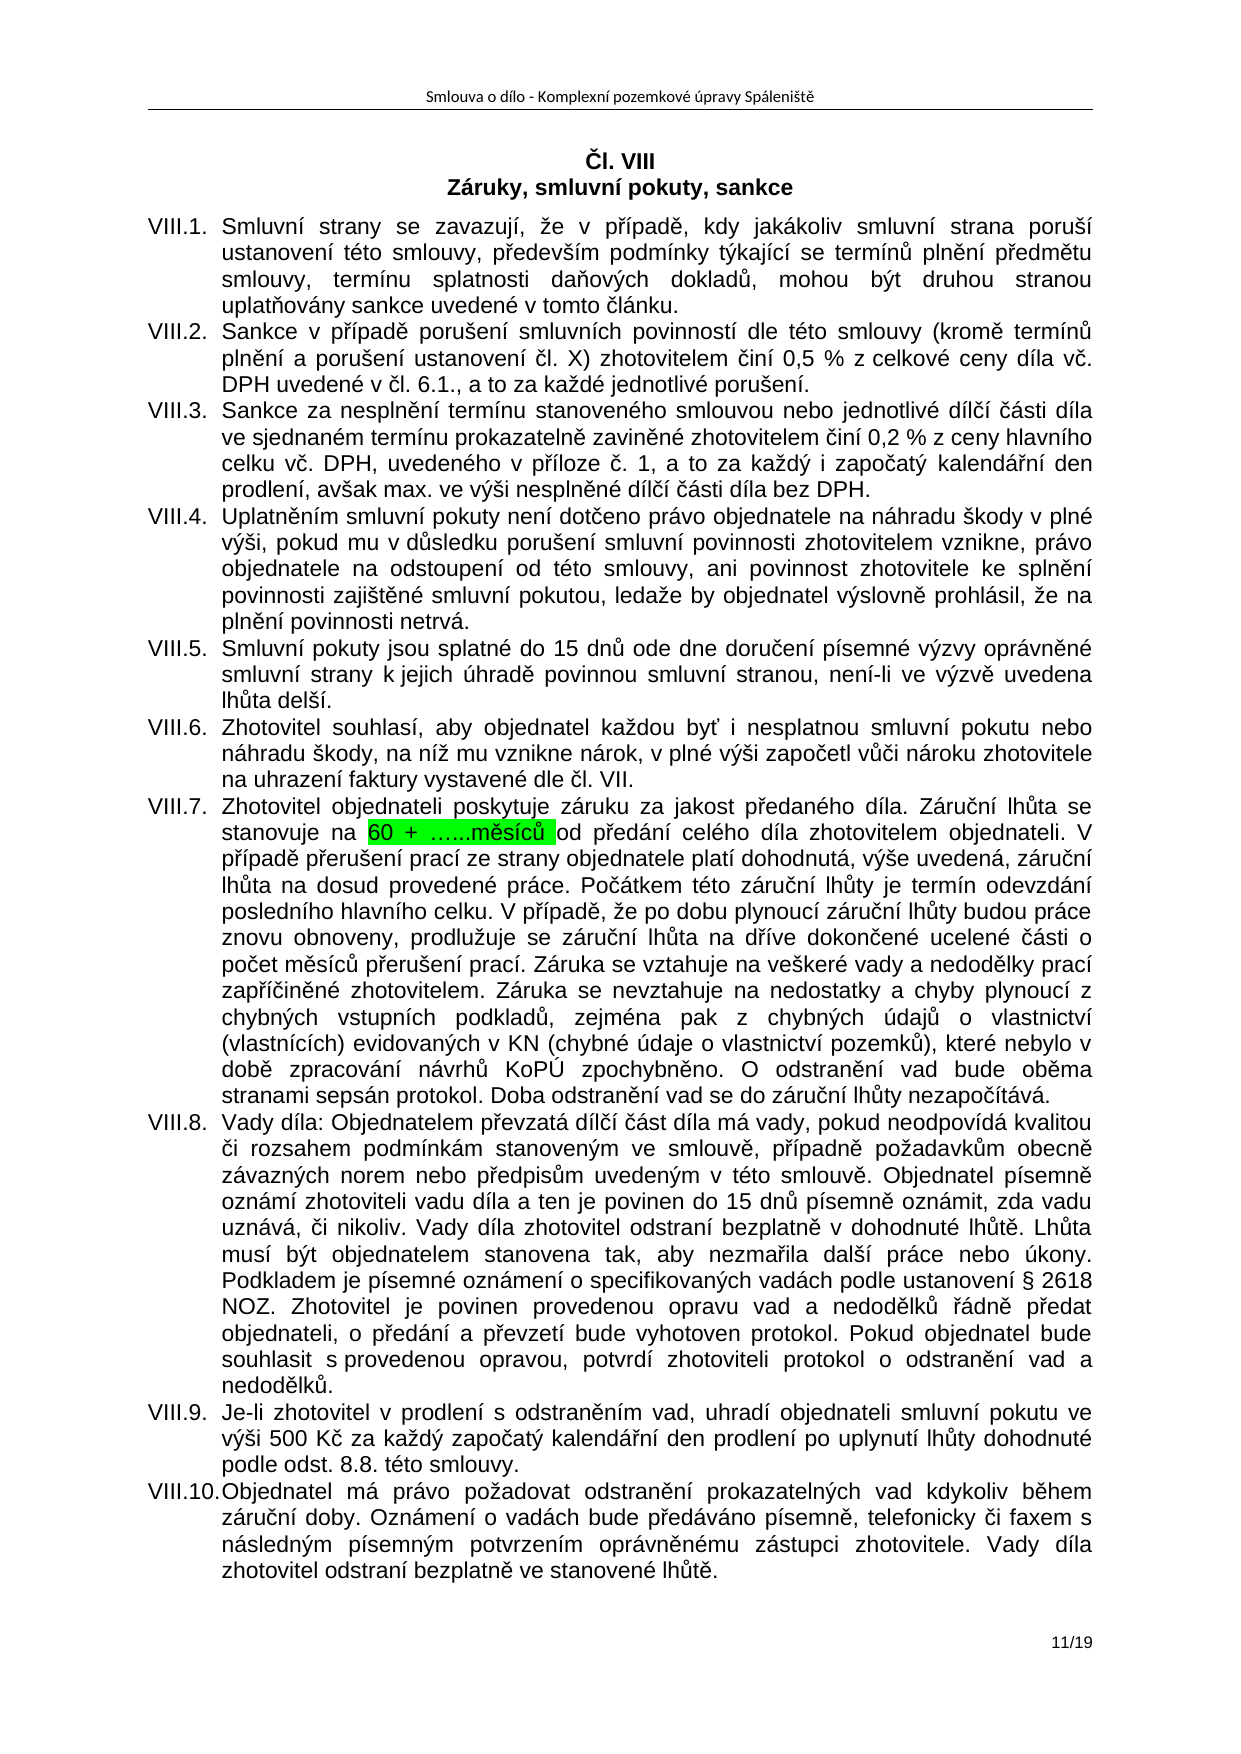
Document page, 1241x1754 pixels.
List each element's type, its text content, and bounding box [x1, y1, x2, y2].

list Je-li zhotovitel v prodlení s odstraněním vad, uhradí objednateli smluvní pokutu ve výši 500 Kč za každý započatý kalendářní den prodlení po uplynutí lhůty dohodnuté podle odst. 8.8. této smlouvy. [148, 1399, 1093, 1478]
subtitle Čl. VIII Záruky, smluvní pokuty, sankce [148, 148, 1093, 200]
list Vady díla: Objednatelem převzatá dílčí část díla má vady, pokud neodpovídá kvalitou či rozsahem podmínkám stanoveným ve smlouvě, případně požadavkům obecně závazných norem nebo předpisům uvedeným v této smlouvě. Objednatel písemně oznámí zhotoviteli vadu díla a ten je povinen do 15 dnů písemně oznámit, zda vadu uznává, či nikoliv. Vady díla zhotovitel odstraní bezplatně v dohodnuté lhůtě. Lhůta musí být objednatelem stanovena tak, aby nezmařila další práce nebo úkony. Podkladem je písemné oznámení o specifikovaných vadách podle ustanovení § 2618 NOZ. Zhotovitel je povinen provedenou opravu vad a nedodělků řádně předat objednateli, o předání a převzetí bude vyhotoven protokol. Pokud objednatel bude souhlasit s provedenou opravou, potvrdí zhotoviteli protokol o odstranění vad a nedodělků. [148, 1109, 1093, 1399]
list Sankce v případě porušení smluvních povinností dle této smlouvy (kromě termínů plnění a porušení ustanovení čl. X) zhotovitelem činí 0,5 % z celkové ceny díla vč. DPH uvedené v čl. 6.1., a to za každé jednotlivé porušení. [148, 318, 1093, 397]
list Sankce za nesplnění termínu stanoveného smlouvou nebo jednotlivé dílčí části díla ve sjednaném termínu prokazatelně zaviněné zhotovitelem činí 0,2 % z ceny hlavního celku vč. DPH, uvedeného v příloze č. 1, a to za každý i započatý kalendářní den prodlení, avšak max. ve výši nesplněné dílčí části díla bez DPH. [148, 397, 1093, 503]
list Objednatel má právo požadovat odstranění prokazatelných vad kdykoliv během záruční doby. Oznámení o vadách bude předáváno písemně, telefonicky či faxem s následným písemným potvrzením oprávněnému zástupci zhotovitele. Vady díla zhotovitel odstraní bezplatně ve stanovené lhůtě. [148, 1478, 1093, 1583]
list Zhotovitel objednateli poskytuje záruku za jakost předaného díla. Záruční lhůta se stanovuje na 60 + …...měsíců od předání celého díla zhotovitelem objednateli. V případě přerušení prací ze strany objednatele platí dohodnutá, výše uvedená, záruční lhůta na dosud provedené práce. Počátkem této záruční lhůty je termín odevzdání posledního hlavního celku. V případě, že po dobu plynoucí záruční lhůty budou práce znovu obnoveny, prodlužuje se záruční lhůta na dříve dokončené ucelené části o počet měsíců přerušení prací. Záruka se vztahuje na veškeré vady a nedodělky prací zapříčiněné zhotovitelem. Záruka se nevztahuje na nedostatky a chyby plynoucí z chybných vstupních podkladů, zejména pak z chybných údajů o vlastnictví (vlastnících) evidovaných v KN (chybné údaje o vlastnictví pozemků), které nebylo v době zpracování návrhů KoPÚ zpochybněno. O odstranění vad bude oběma stranami sepsán protokol. Doba odstranění vad se do záruční lhůty nezapočítává. [148, 793, 1093, 1109]
list Smluvní strany se zavazují, že v případě, kdy jakákoliv smluvní strana poruší ustanovení této smlouvy, především podmínky týkající se termínů plnění předmětu smlouvy, termínu splatnosti daňových dokladů, mohou být druhou stranou uplatňovány sankce uvedené v tomto článku. [148, 213, 1093, 318]
list Smluvní pokuty jsou splatné do 15 dnů ode dne doručení písemné výzvy oprávněné smluvní strany k jejich úhradě povinnou smluvní stranou, není-li ve výzvě uvedena lhůta delší. [148, 634, 1093, 713]
list Uplatněním smluvní pokuty není dotčeno právo objednatele na náhradu škody v plné výši, pokud mu v důsledku porušení smluvní povinnosti zhotovitelem vznikne, právo objednatele na odstoupení od této smlouvy, ani povinnost zhotovitele ke splnění povinnosti zajištěné smluvní pokutou, ledaže by objednatel výslovně prohlásil, že na plnění povinnosti netrvá. [148, 503, 1093, 634]
list Zhotovitel souhlasí, aby objednatel každou byť i nesplatnou smluvní pokutu nebo náhradu škody, na níž mu vznikne nárok, v plné výši započetl vůči nároku zhotovitele na uhrazení faktury vystavené dle čl. VII. [148, 713, 1093, 793]
